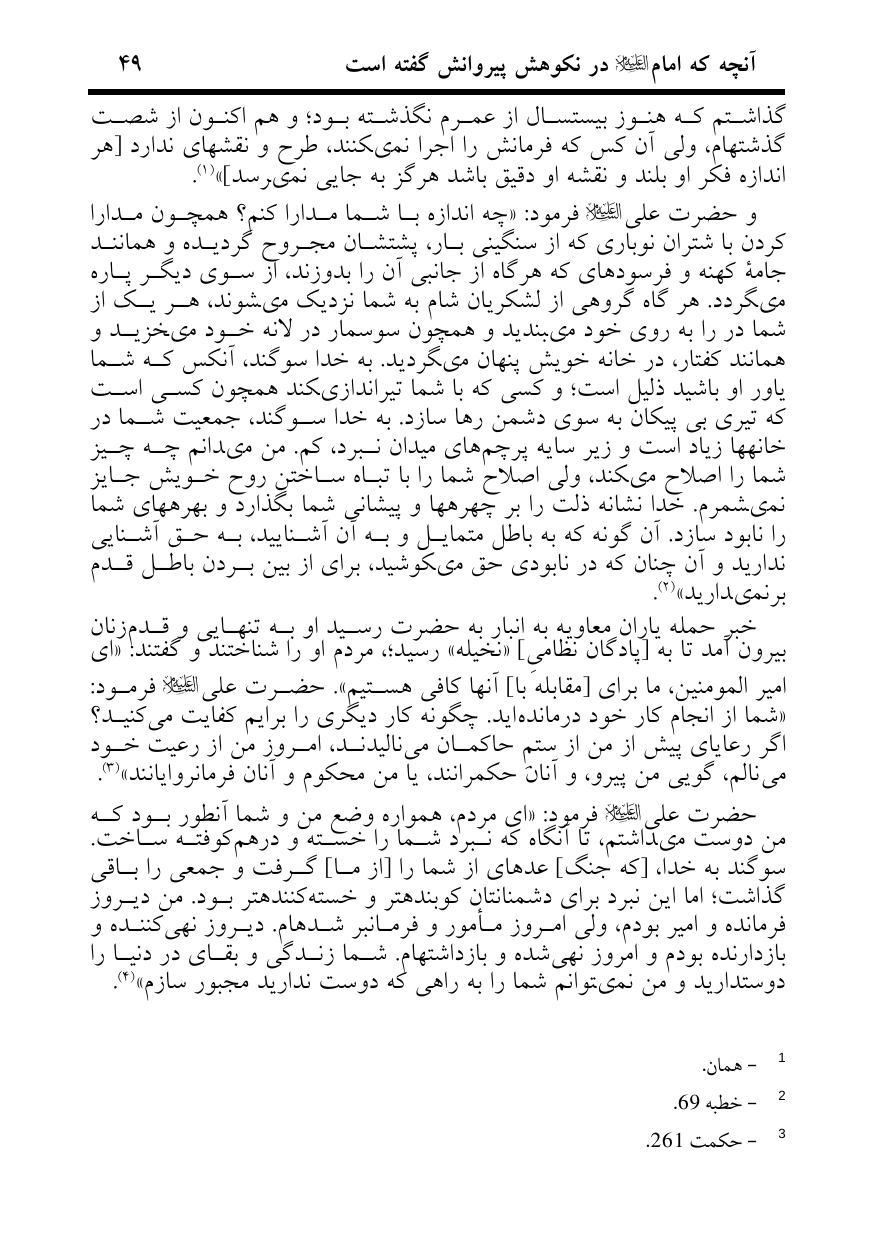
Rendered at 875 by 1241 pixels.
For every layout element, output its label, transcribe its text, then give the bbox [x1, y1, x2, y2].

text حضرت على فرمود: «اى مردم، همواره وضع من و شما آنطور بود كه من دوست مى‏داشتم، تا آنگاه كه نبرد شما را خسته و درهم‌كوفته ساخت. سوگند به خدا، [كه جنگ] عده‏اى از شما را [از ما] گرفت و جمعى را باقى گذاشت؛ اما اين نبرد براى دشمنانتان كوبنده‏تر و خسته‌کننده‏تر بود. من ديروز فرمانده و امير بودم، ولى امروز مأمور و فرمانبر شده‏ام. ديروز نهى‌كننده ‏و بازدارنده بودم و امروز نهى‌شده و بازداشته‏ام. شما زندگى و بقاى در دنيا را دوست‏داريد و من نمى‏توانم شما را به راهى كه دوست نداريد مجبور سازم»(). [89, 792, 785, 1001]
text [89, 106, 785, 194]
text و حضرت على فرمود: «چه اندازه با شما مدارا كنم؟ همچون مدارا كردن با شتران نوبارى كه از سنگينى بار، پشتشان مجروح گرديده و همانند جامۀ كهنه و فرسوده‏اى كه هرگاه از جانبى آن را بدوزند، از سوى ديگر پاره ‏مى‏گردد. هر گاه گروهى از لشكريان شام به شما نزديك مى‏شوند، هر يك از شما در را به روى خود مى‏بنديد و همچون سوسمار در لانه خود مى‏خزيد و همانند كفتار، در خانه خويش پنهان ‏مى‏گرديد. به خدا سوگند، آنكس كه شما ياور او باشيد ذليل است؛ و كسي كه با شما تيراندازى‏كند همچون كسى است كه تيرى بى پيكان به سوى دشمن رها سازد. به خدا سوگند، جمعيت‏ شما در خانه‏ها زياد است و زير سايه پرچم‌هاى ميدان نبرد، كم. من مى‏دانم چه چيز شما را اصلاح مى‏كند، ولى اصلاح شما را با تباه ساختن روح خويش جايز نمى‏شمرم. خدا نشانه ذلت را بر چهره‏ها و پيشانى شما بگذارد و بهره‏هاى شما را نابود سازد. آن گونه كه به باطل متمايل و به آن آشنایید، به حق آشنایى نداريد و آن چنان كه در نابودى حق مى‏كوشيد، براى از بين بردن باطل قدم برنمى‏داريد»(). [89, 194, 785, 611]
text خبر حمله یاران معاویه به انبار به حضرت رسید او به تنهایی و قدم‌زنان بیرون آمد تا به [پادگان نظامیِ] «نخیله» رسید؛، مردم او را شناختند و گفتند: «ای امیر المومنین، ما برای [مقابله با] آنها کافی هستیم». حضرت على فرمود: «شما از انجام كار خود درمانده‌ايد. چگونه كار ديگرى را برايم كفايت مى‌كنيد؟ اگر رعاياى پيش از من از ستمِ حاكمان مى‌ناليدند، امروز من از رعيت خود مى‌نالم، گويى من پيرو، و آنان حكمرانند، يا من محكوم و آنان فرمانروايانند»(). [89, 611, 785, 792]
